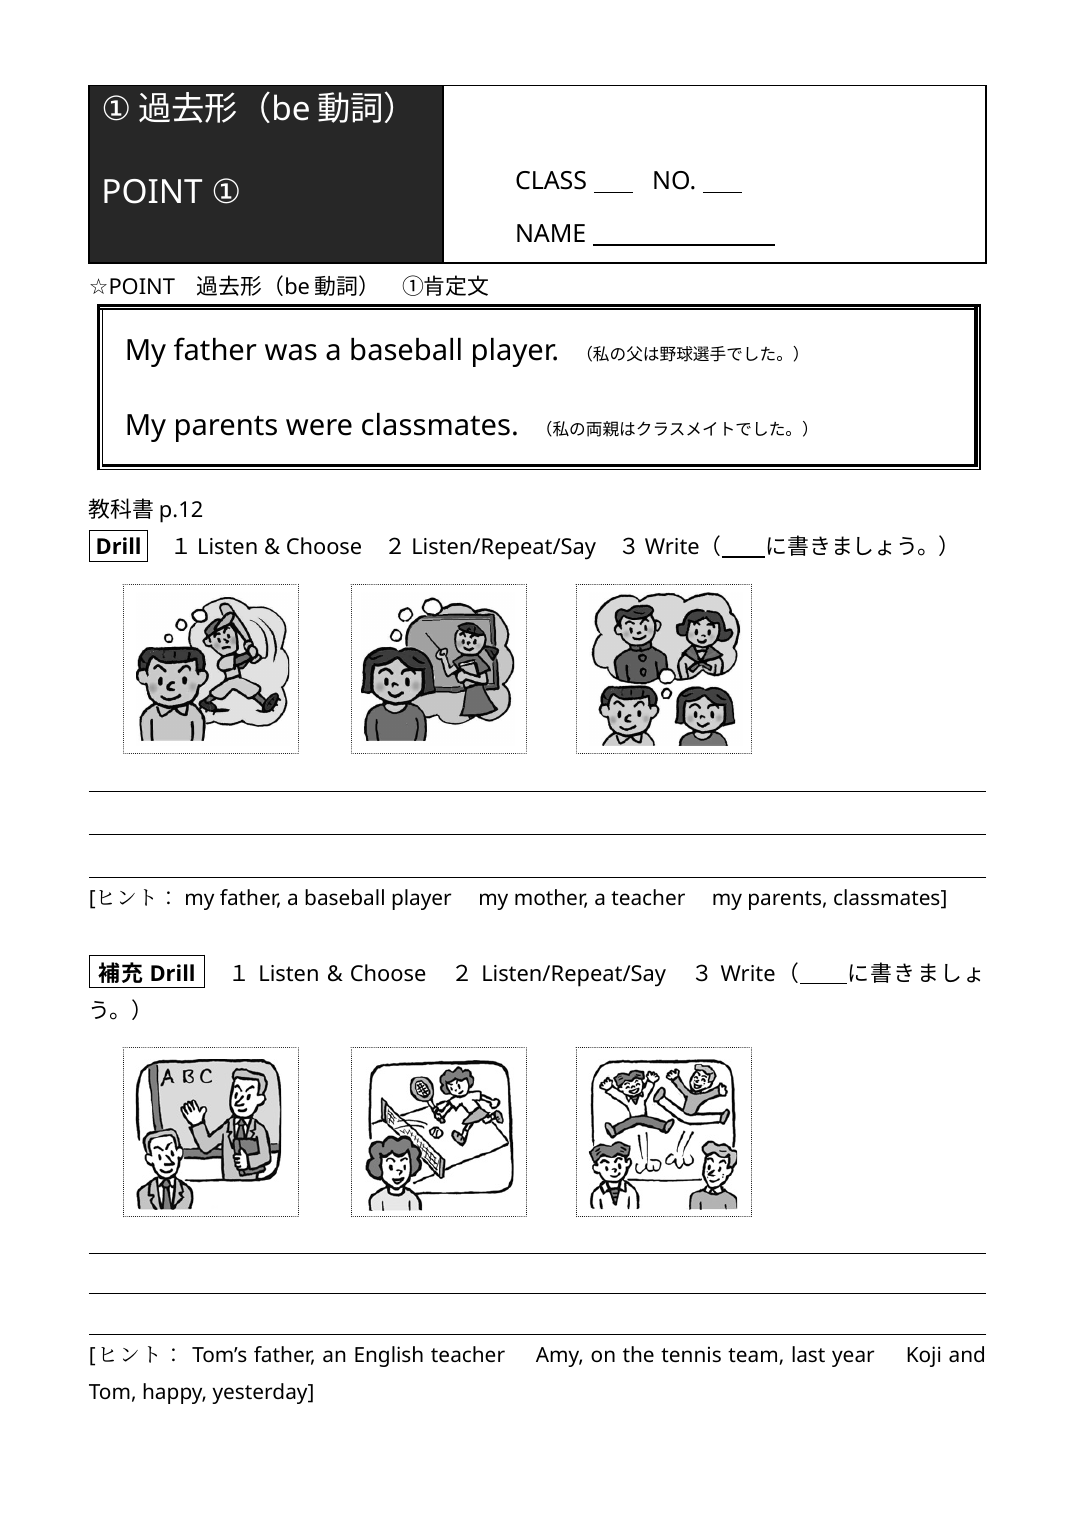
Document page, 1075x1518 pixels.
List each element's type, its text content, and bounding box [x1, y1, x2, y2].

text 教科書p.12 [89, 489, 986, 527]
text [ヒント： Tom’s father, an English teacher Amy, on the tennis team, last year Koji and Tom, happy, yesterday] [89, 1335, 986, 1410]
text 補充Drill １ Listen & Choose ２ Listen/Repeat/Say ３ Write（ に書きましょう。） [89, 953, 986, 1028]
picture [589, 592, 743, 746]
picture [365, 1060, 514, 1211]
picture [588, 1059, 738, 1210]
picture [361, 592, 515, 746]
picture [136, 592, 290, 746]
text Drill １ Listen & Choose ２ Listen/Repeat/Say ３ Write（ に書きましょう。） [89, 527, 986, 564]
text My parents were classmates. （私の両親はクラスメイトでした。） [103, 379, 974, 464]
text My father was a baseball player. （私の父は野球選手でした。） [103, 310, 974, 379]
text [ヒント： my father, a baseball player my mother, a teacher my parents, classmates] [89, 878, 986, 915]
picture [135, 1059, 282, 1210]
text ☆POINT 過去形（be動詞） ①肯定文 [89, 266, 986, 304]
